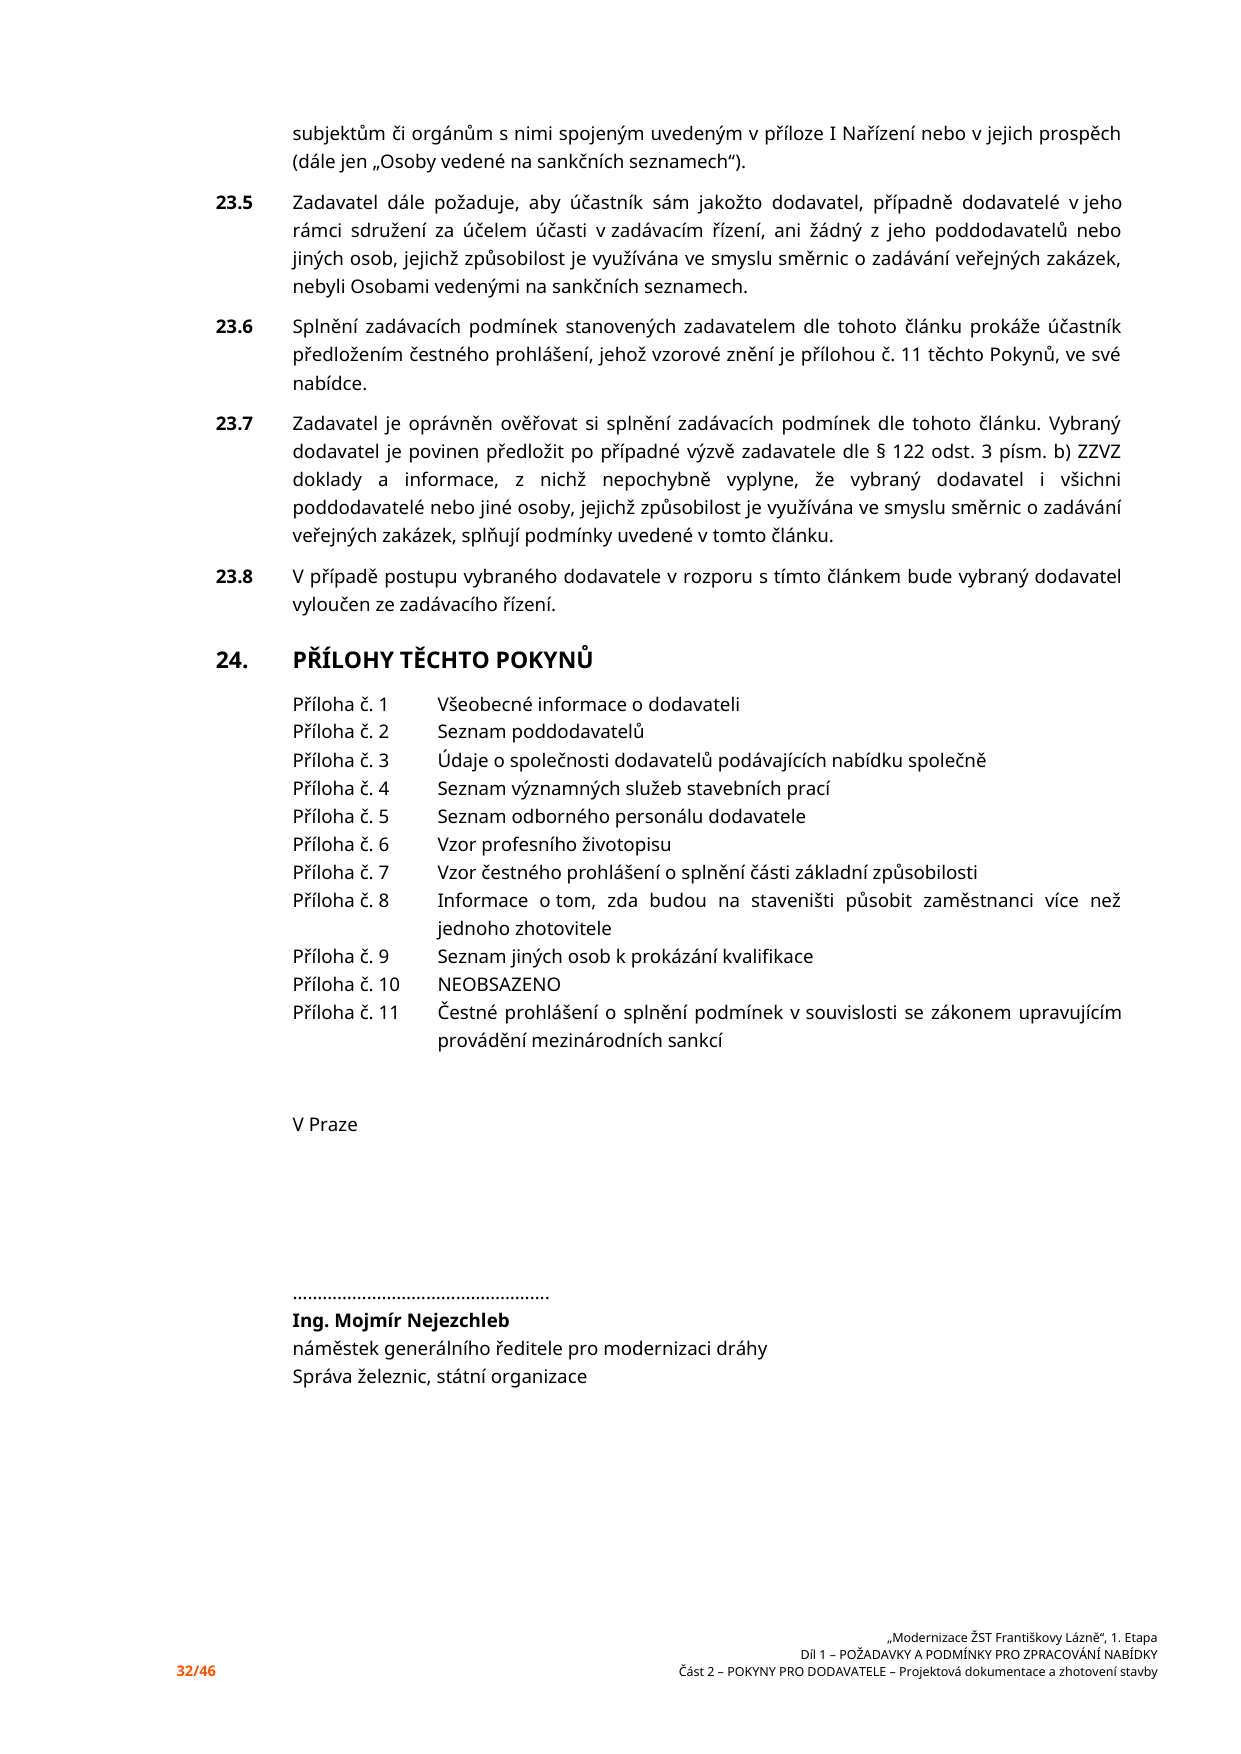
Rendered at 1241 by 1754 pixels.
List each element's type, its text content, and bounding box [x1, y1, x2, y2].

text Příloha č. 2 Seznam poddodavatelů [292, 719, 1122, 744]
text V Praze [292, 1111, 1122, 1137]
text Zadavatel je oprávněn ověřovat si splnění zadávacích podmínek dle tohoto článku. Vybraný dodavatel je povinen předložit po případné výzvě zadavatele dle § 122 odst. 3 písm. b) ZZVZ doklady a informace, z nichž nepochybně vyplyne, že vybraný dodavatel i všichni poddodavatelé nebo jiné osoby, jejichž způsobilost je využívána ve smyslu směrnic o zadávání veřejných zakázek, splňují podmínky uvedené v tomto článku. [216, 410, 1122, 548]
text Příloha č. 7 Vzor čestného prohlášení o splnění části základní způsobilosti [292, 859, 1122, 884]
text Příloha č. 10 NEOBSAZENO [292, 971, 1122, 997]
text Příloha č. 4 Seznam významných služeb stavebních prací [292, 775, 1122, 800]
text Příloha č. 6 Vzor profesního životopisu [292, 831, 1122, 856]
text Příloha č. 5 Seznam odborného personálu dodavatele [292, 803, 1122, 828]
text Příloha č. 1 Všeobecné informace o dodavateli [292, 691, 1122, 716]
text Příloha č. 9 Seznam jiných osob k prokázání kvalifikace [292, 943, 1122, 968]
text Zadavatel dále požaduje, aby účastník sám jakožto dodavatel, případně dodavatelé v jeho rámci sdružení za účelem účasti v zadávacím řízení, ani žádný z jeho poddodavatelů nebo jiných osob, jejichž způsobilost je využívána ve smyslu směrnic o zadávání veřejných zakázek, nebyli Osobami vedenými na sankčních seznamech. [216, 189, 1122, 299]
text V případě postupu vybraného dodavatele v rozporu s tímto článkem bude vybraný dodavatel vyloučen ze zadávacího řízení. [216, 563, 1122, 616]
text Příloha č. 8 Informace o tom, zda budou na staveništi působit zaměstnanci více než jednoho zhotovitele [292, 887, 1122, 941]
text PŘÍLOHY TĚCHTO POKYNŮ [216, 644, 1122, 675]
text Správa železnic, státní organizace [292, 1363, 1122, 1389]
text Příloha č. 11 Čestné prohlášení o splnění podmínek v souvislosti se zákonem upravujícím provádění mezinárodních sankcí [292, 999, 1122, 1053]
text Ing. Mojmír Nejezchleb [292, 1307, 1122, 1333]
text Splnění zadávacích podmínek stanovených zadavatelem dle tohoto článku prokáže účastník předložením čestného prohlášení, jehož vzorové znění je přílohou č. 11 těchto Pokynů, ve své nabídce. [216, 314, 1122, 395]
text náměstek generálního ředitele pro modernizaci dráhy [292, 1335, 1122, 1361]
text ……………………………………………. [292, 1279, 1122, 1305]
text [216, 121, 1122, 174]
text Příloha č. 3 Údaje o společnosti dodavatelů podávajících nabídku společně [292, 747, 1122, 772]
